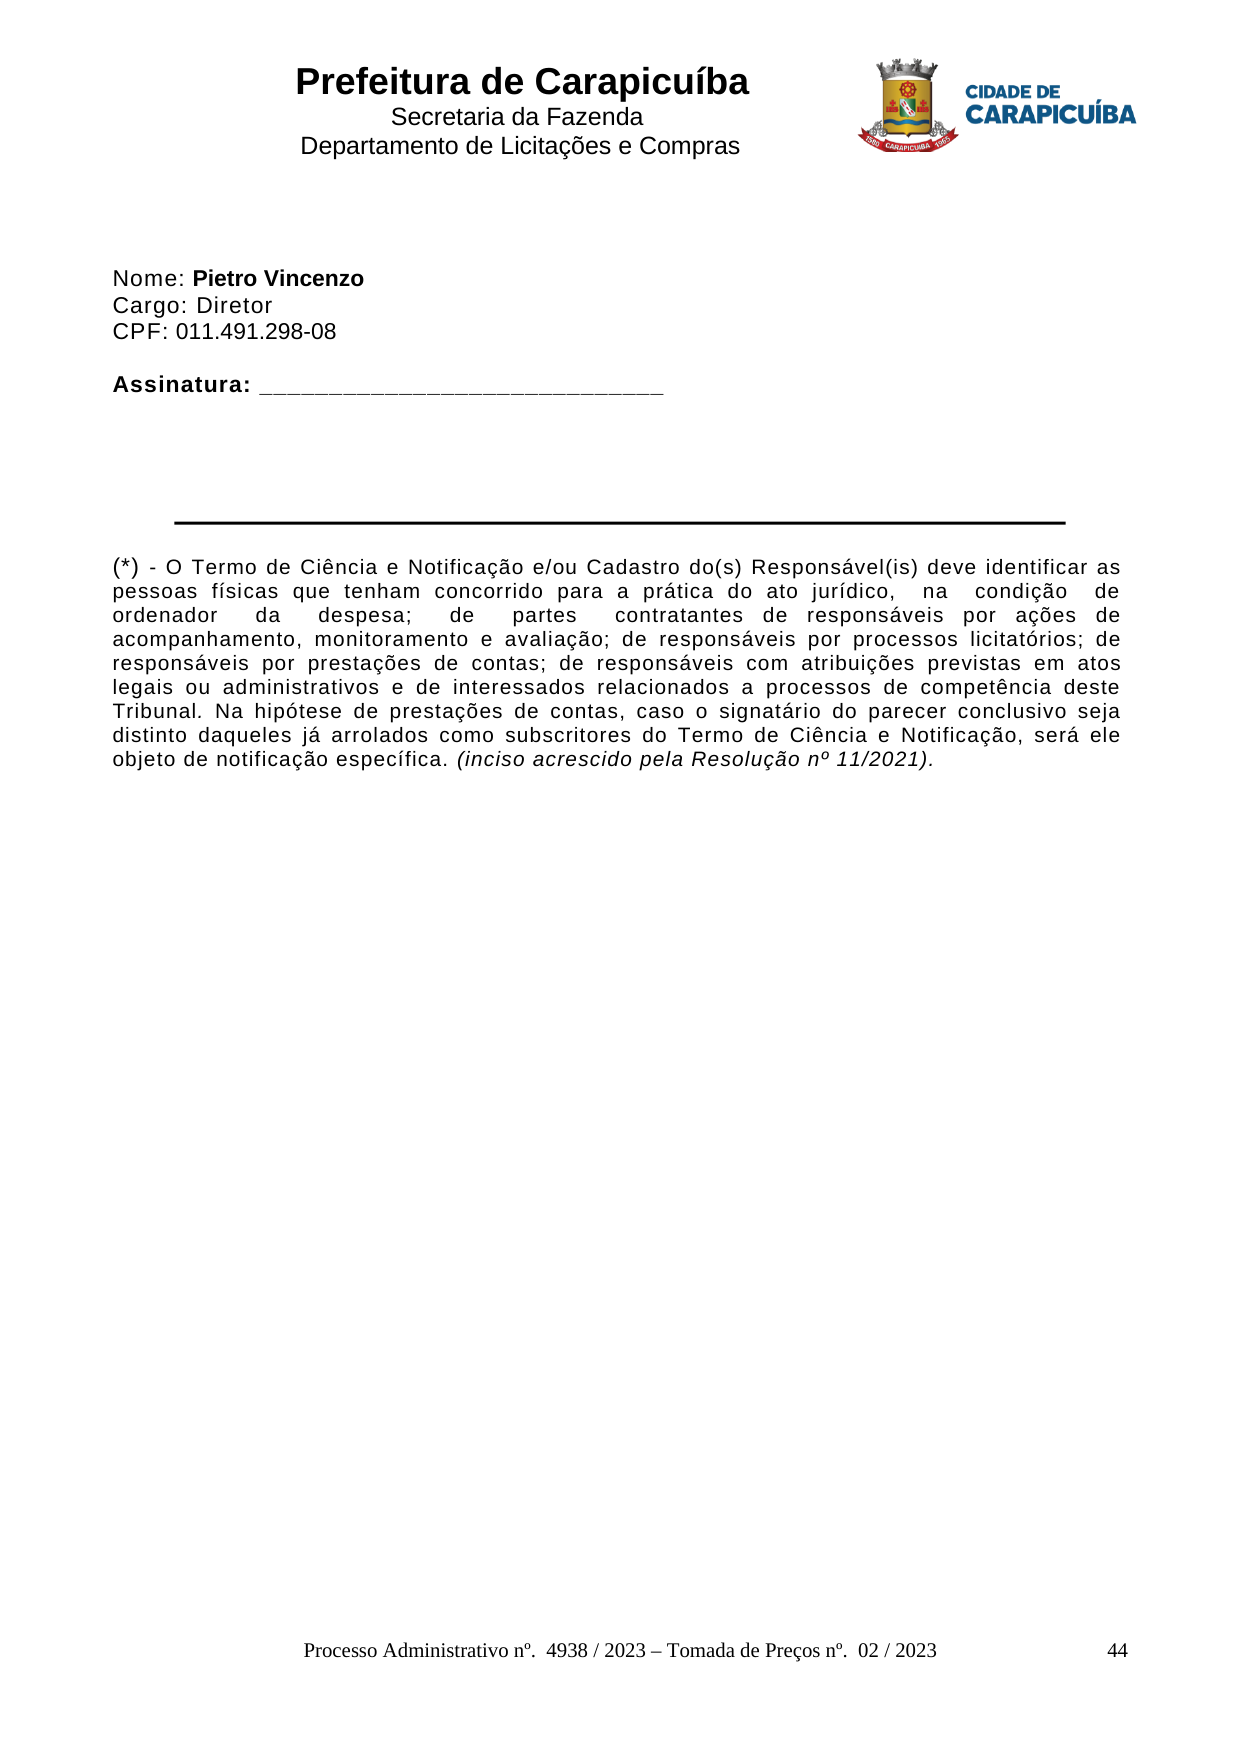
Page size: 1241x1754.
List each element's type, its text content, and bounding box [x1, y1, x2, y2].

picture [857, 57, 1139, 152]
text CPF: 011.491.298-08 [112, 318, 1122, 344]
text (*) - O Termo de Ciência e Notificação e/ou Cadastro do(s) Responsável(is) deve identificar as pessoas físicas que tenham concorrido para a prática do ato jurídico, na condição de ordenador da despesa; de partes contratantes de responsáveis por ações de acompanhamento, monitoramento e avaliação; de responsáveis por processos licitatórios; de responsáveis por prestações de contas; de responsáveis com atribuições previstas em atos legais ou administrativos e de interessados relacionados a processos de competência deste Tribunal. Na hipótese de prestações de contas, caso o signatário do parecer conclusivo seja distinto daqueles já arrolados como subscritores do Termo de Ciência e Notificação, será ele objeto de notificação específica. (inciso acrescido pela Resolução nº 11/2021). [112, 553, 1122, 771]
text Cargo: Diretor [112, 292, 1122, 318]
text Nome: Pietro Vincenzo [112, 265, 1122, 292]
text Assinatura: _____________________________ [112, 371, 1122, 397]
